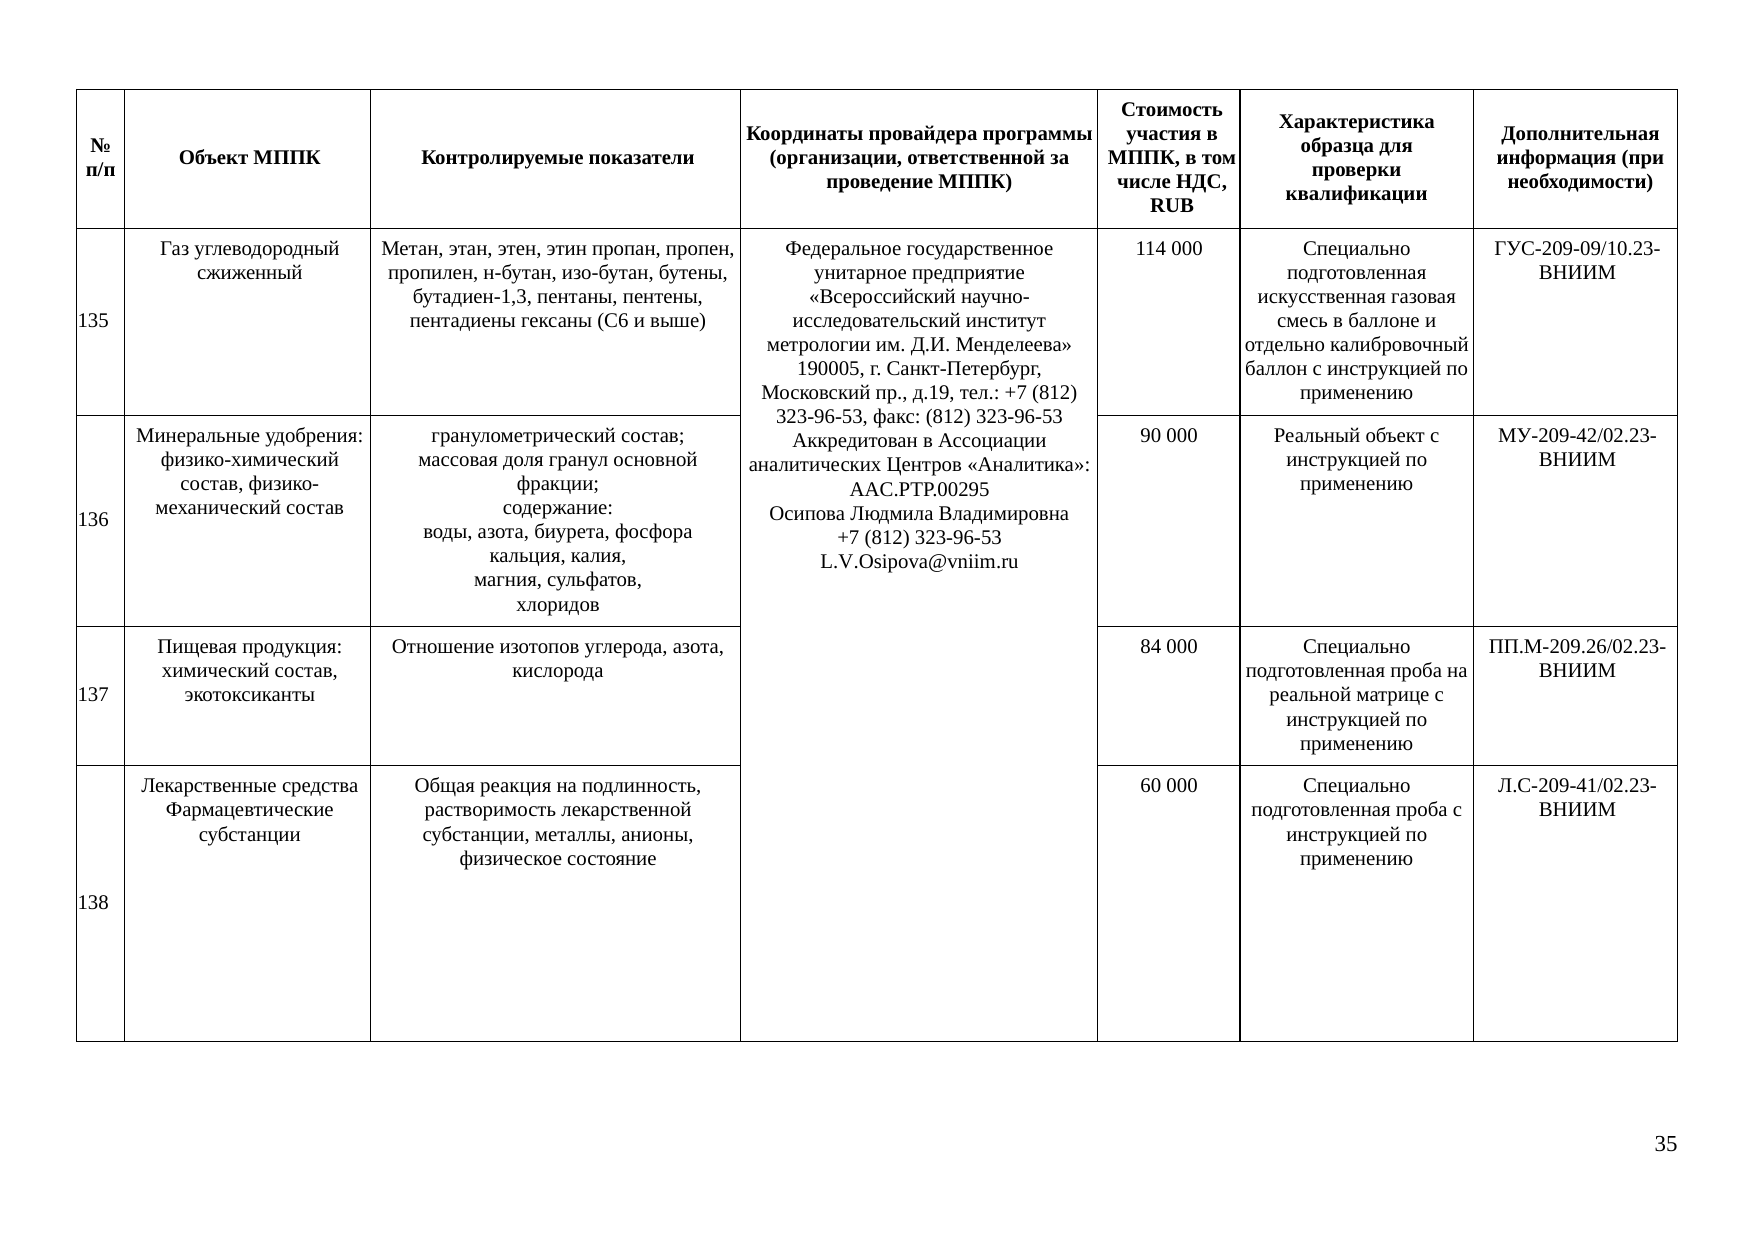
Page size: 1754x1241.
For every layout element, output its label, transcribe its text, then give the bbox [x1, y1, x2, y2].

table_cell 60 000 [1098, 766, 1239, 1041]
table_cell 84 000 [1098, 627, 1239, 765]
table_header Контролируемые показатели [371, 90, 740, 228]
table_cell Лекарственные средства Фармацевтические субстанции [125, 766, 370, 1041]
table_cell [77, 229, 124, 415]
table_cell Общая реакция на подлинность, растворимость лекарственной субстанции, металлы, анионы, физическое состояние [371, 766, 740, 1041]
table_header Дополнительная информация (при необходимости) [1474, 90, 1677, 228]
table_cell Пищевая продукция: химический состав, экотоксиканты [125, 627, 370, 765]
table_header Координаты провайдера программы (организации, ответственной за проведение МППК) [741, 90, 1097, 228]
table_cell 90 000 [1098, 416, 1239, 626]
table_header Характеристика образца для проверки квалификации [1241, 90, 1473, 228]
table_cell [77, 766, 124, 1041]
table_cell 114 000 [1098, 229, 1239, 415]
table_cell Реальный объект с инструкцией по применению [1241, 416, 1473, 626]
table_header Стоимость участия в МППК, в том числе НДС, RUB [1098, 90, 1239, 228]
table_cell гранулометрический состав; массовая доля гранул основной фракции; содержание: воды, азота, биурета, фосфора кальция, калия, магния, сульфатов, хлоридов [371, 416, 740, 626]
table_cell МУ-209-42/02.23-ВНИИМ [1474, 416, 1677, 626]
table_header № п/п [77, 90, 124, 228]
table_cell Отношение изотопов углерода, азота, кислорода [371, 627, 740, 765]
table_cell [77, 416, 124, 626]
table_cell Газ углеводородный сжиженный [125, 229, 370, 415]
table_cell Специально подготовленная искусственная газовая смесь в баллоне и отдельно калибровочный баллон с инструкцией по применению [1241, 229, 1473, 415]
table_cell Специально подготовленная проба с инструкцией по применению [1241, 766, 1473, 1041]
table_cell Л.С-209-41/02.23-ВНИИМ [1474, 766, 1677, 1041]
table_header Объект МППК [125, 90, 370, 228]
table_cell [77, 627, 124, 765]
table_cell Специально подготовленная проба на реальной матрице с инструкцией по применению [1241, 627, 1473, 765]
table_cell Федеральное государственное унитарное предприятие «Всероссийский научно-исследовательский институт метрологии им. Д.И. Менделеева» 190005, г. Санкт-Петербург, Московский пр., д.19, тел.: +7 (812) 323-96-53, факс: (812) 323-96-53 Аккредитован в Ассоциации аналитических Центров «Аналитика»: AAC.PTP.00295 Осипова Людмила Владимировна +7 (812) 323-96-53 L.V.Osipova@vniim.ru [741, 229, 1097, 1041]
table_cell ПП.М-209.26/02.23-ВНИИМ [1474, 627, 1677, 765]
table_cell Метан, этан, этен, этин пропан, пропен, пропилен, н-бутан, изо-бутан, бутены, бутадиен-1,3, пентаны, пентены, пентадиены гексаны (С6 и выше) [371, 229, 740, 415]
table_cell ГУС-209-09/10.23-ВНИИМ [1474, 229, 1677, 415]
table_cell Минеральные удобрения: физико-химический состав, физико-механический состав [125, 416, 370, 626]
